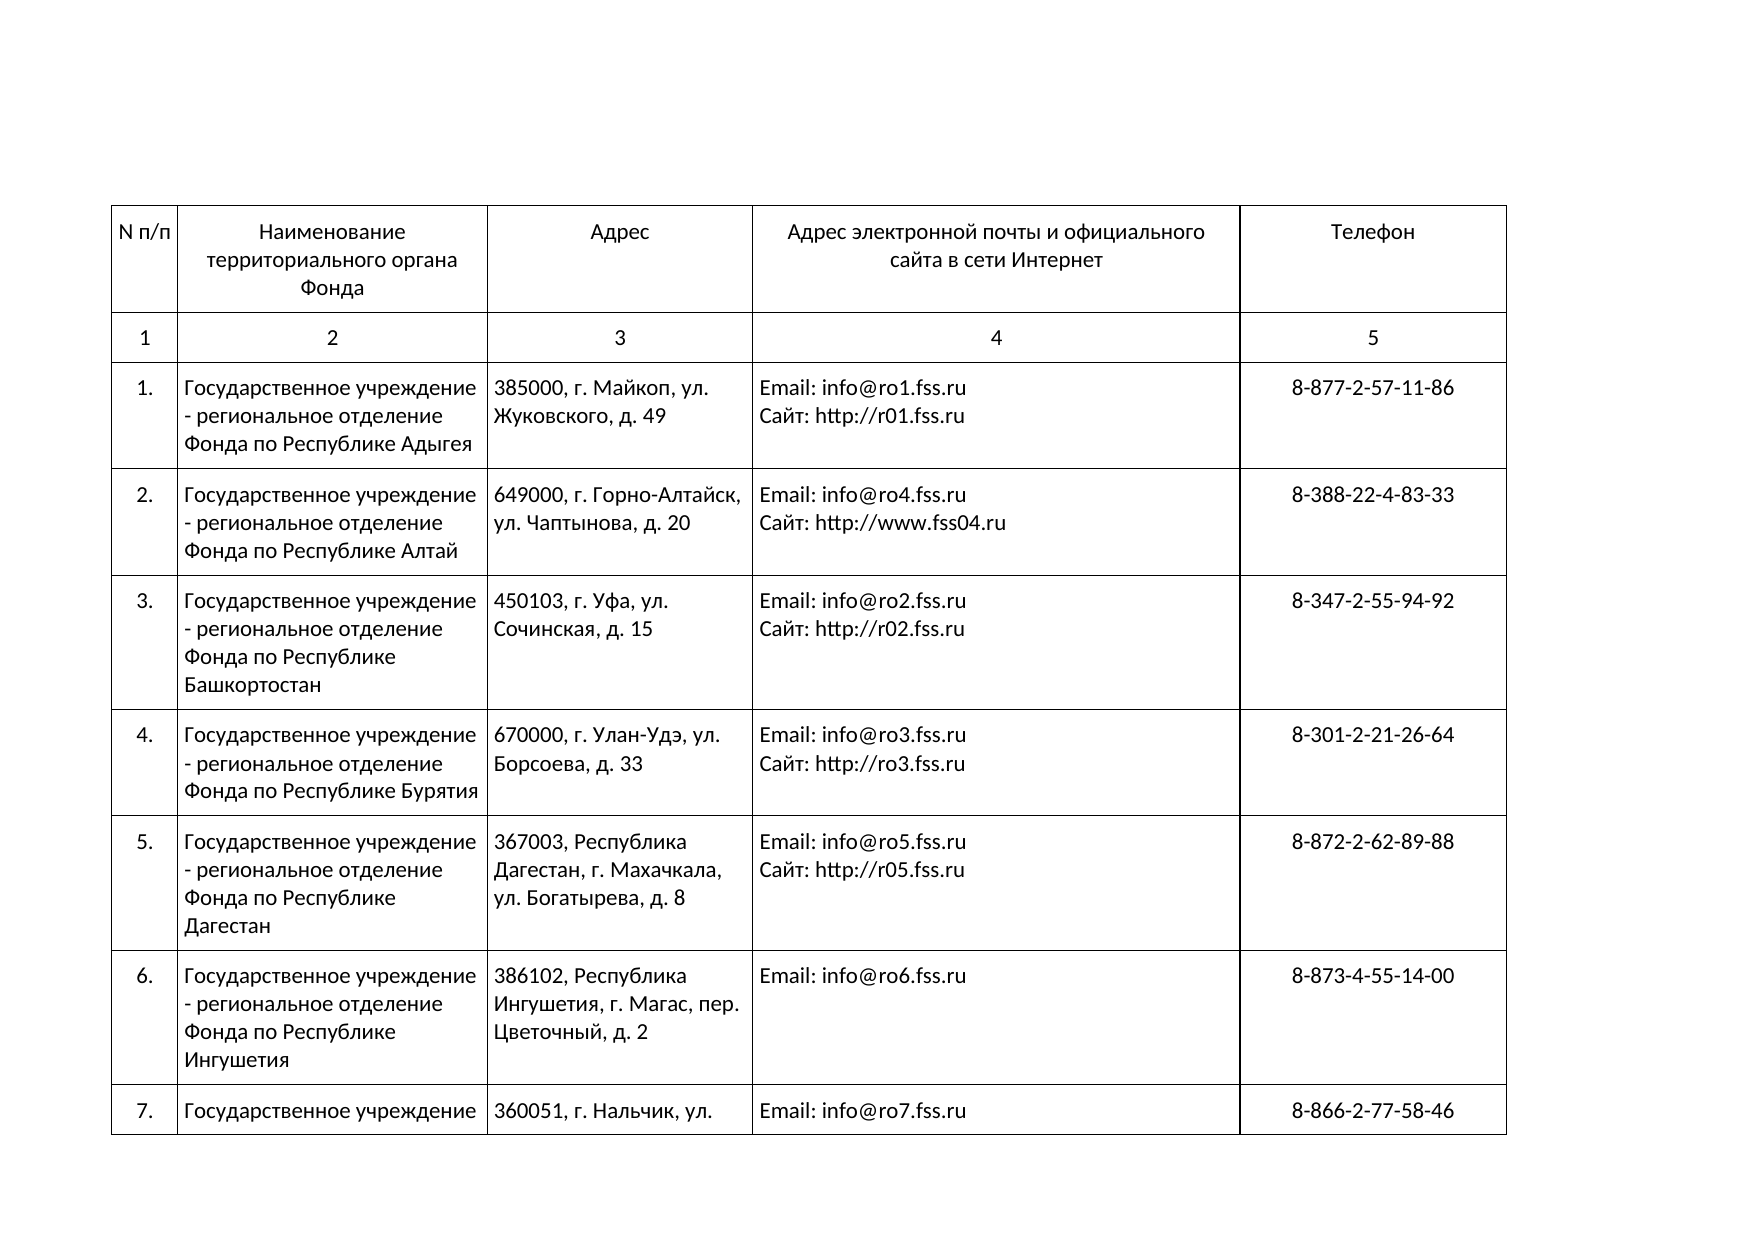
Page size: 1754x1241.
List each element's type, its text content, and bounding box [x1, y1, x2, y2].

table_cell 8-877-2-57-11-86 [1241, 363, 1506, 468]
table_cell 5. [112, 816, 177, 950]
table_header Адрес [488, 206, 752, 312]
table_cell Email: info@ro6.fss.ru [753, 951, 1239, 1084]
table_cell 386102, Республика Ингушетия, г. Магас, пер. Цветочный, д. 2 [488, 951, 752, 1084]
table_header N п/п [112, 206, 177, 312]
table_cell 6. [112, 951, 177, 1084]
table_cell 649000, г. Горно-Алтайск, ул. Чаптынова, д. 20 [488, 469, 752, 574]
table_cell 8-388-22-4-83-33 [1241, 469, 1506, 574]
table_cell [178, 1085, 487, 1134]
table_cell 450103, г. Уфа, ул. Сочинская, д. 15 [488, 576, 752, 709]
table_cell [488, 1085, 752, 1134]
table_cell 2. [112, 469, 177, 574]
table_header Наименование территориального органа Фонда [178, 206, 487, 312]
table_cell Государственное учреждение - региональное отделение Фонда по Республике Бурятия [178, 710, 487, 815]
table_cell 1. [112, 363, 177, 468]
table_cell 4. [112, 710, 177, 815]
table_cell Email: info@ro1.fss.ru Сайт: http://r01.fss.ru [753, 363, 1239, 468]
table_cell 8-873-4-55-14-00 [1241, 951, 1506, 1084]
table_cell 4 [753, 313, 1239, 362]
table_header Адрес электронной почты и официального сайта в сети Интернет [753, 206, 1239, 312]
table_cell 1 [112, 313, 177, 362]
table_cell Email: info@ro4.fss.ru Сайт: http://www.fss04.ru [753, 469, 1239, 574]
table_cell 2 [178, 313, 487, 362]
table_header Телефон [1241, 206, 1506, 312]
table_cell 8-301-2-21-26-64 [1241, 710, 1506, 815]
table_cell 3. [112, 576, 177, 709]
table_cell Email: info@ro3.fss.ru Сайт: http://ro3.fss.ru [753, 710, 1239, 815]
table_cell Email: info@ro2.fss.ru Сайт: http://r02.fss.ru [753, 576, 1239, 709]
table_cell 385000, г. Майкоп, ул. Жуковского, д. 49 [488, 363, 752, 468]
table_cell 3 [488, 313, 752, 362]
table_cell Email: info@ro5.fss.ru Сайт: http://r05.fss.ru [753, 816, 1239, 950]
table_cell Государственное учреждение - региональное отделение Фонда по Республике Дагестан [178, 816, 487, 950]
table_cell 670000, г. Улан-Удэ, ул. Борсоева, д. 33 [488, 710, 752, 815]
table_cell 8-347-2-55-94-92 [1241, 576, 1506, 709]
table_cell Государственное учреждение - региональное отделение Фонда по Республике Алтай [178, 469, 487, 574]
table_cell Государственное учреждение - региональное отделение Фонда по Республике Адыгея [178, 363, 487, 468]
table_cell 367003, Республика Дагестан, г. Махачкала, ул. Богатырева, д. 8 [488, 816, 752, 950]
table_cell 7. [112, 1085, 177, 1134]
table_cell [753, 1085, 1239, 1134]
table_cell 5 [1241, 313, 1506, 362]
table_cell 8-866-2-77-58-46 [1241, 1085, 1506, 1134]
table_cell Государственное учреждение - региональное отделение Фонда по Республике Башкортостан [178, 576, 487, 709]
table_cell Государственное учреждение - региональное отделение Фонда по Республике Ингушетия [178, 951, 487, 1084]
table_cell 8-872-2-62-89-88 [1241, 816, 1506, 950]
